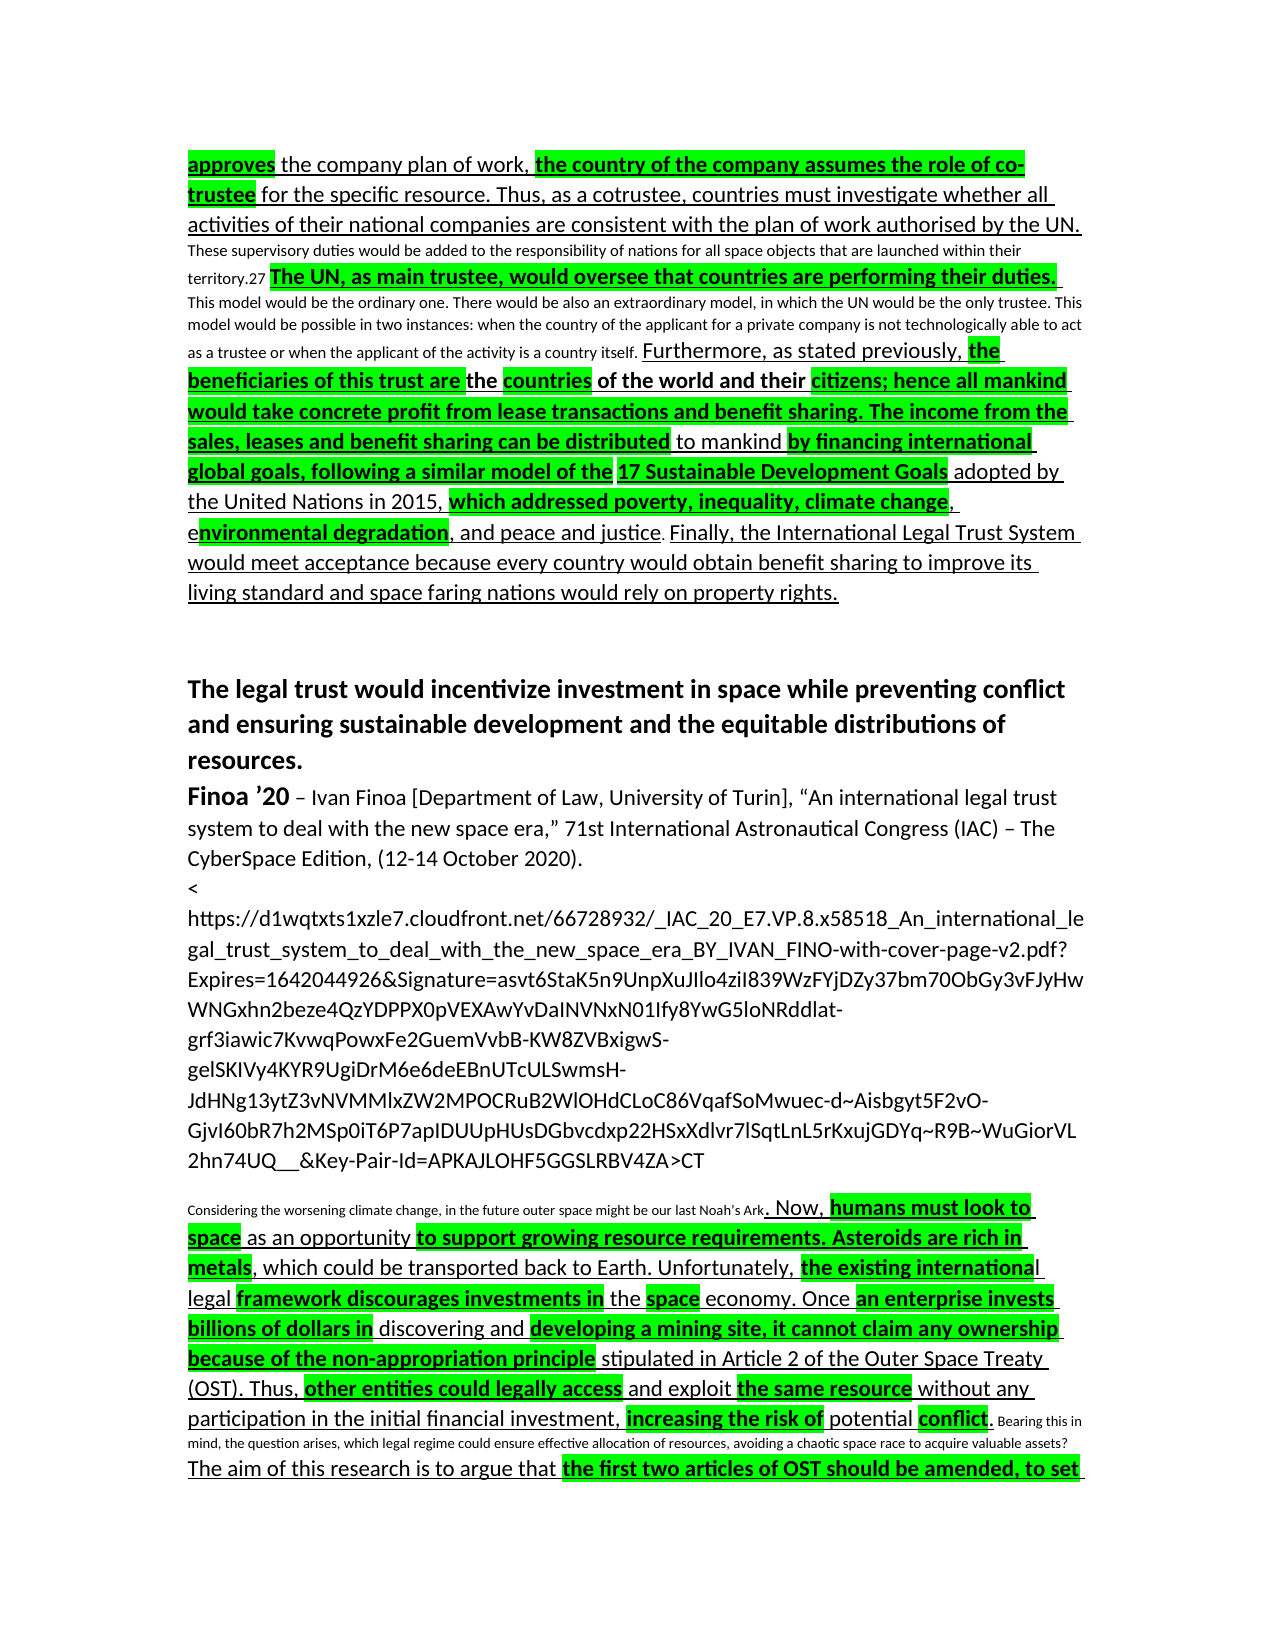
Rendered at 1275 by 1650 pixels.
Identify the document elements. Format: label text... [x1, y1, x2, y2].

text Finoa ’20 – Ivan Finoa [Department of Law, University of Turin], “An international legal trust system to deal with the new space era,” 71st International Astronautical Congress (IAC) – The CyberSpace Edition, (12-14 October 2020). <https://d1wqtxts1xzle7.cloudfront.net/66728932/_IAC_20_E7.VP.8.x58518_An_international_legal_trust_system_to_deal_with_the_new_space_era_BY_IVAN_FINO-with-cover-page-v2.pdf?Expires=1642044926&Signature=asvt6StaK5n9UnpXuJIlo4ziI839WzFYjDZy37bm70ObGy3vFJyHwWNGxhn2beze4QzYDPPX0pVEXAwYvDaINVNxN01Ify8YwG5loNRddlat-grf3iawic7KvwqPowxFe2GuemVvbB-KW8ZVBxigwS-gelSKIVy4KYR9UgiDrM6e6deEBnUTcULSwmsH-JdHNg13ytZ3vNVMMlxZW2MPOCRuB2WlOHdCLoC86VqafSoMwuec-d~Aisbgyt5F2vO-GjvI60bR7h2MSp0iT6P7apIDUUpHUsDGbvcdxp22HSxXdlvr7lSqtLnL5rKxujGDYq~R9B~WuGiorVL2hn74UQ__&Key-Pair-Id=APKAJLOHF5GGSLRBV4ZA>CT [187, 779, 1087, 1174]
subtitle The legal trust would incentivize investment in space while preventing conflict and ensuring sustainable development and the equitable distributions of resources. [187, 672, 1087, 776]
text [187, 150, 1087, 606]
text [187, 1193, 1087, 1482]
